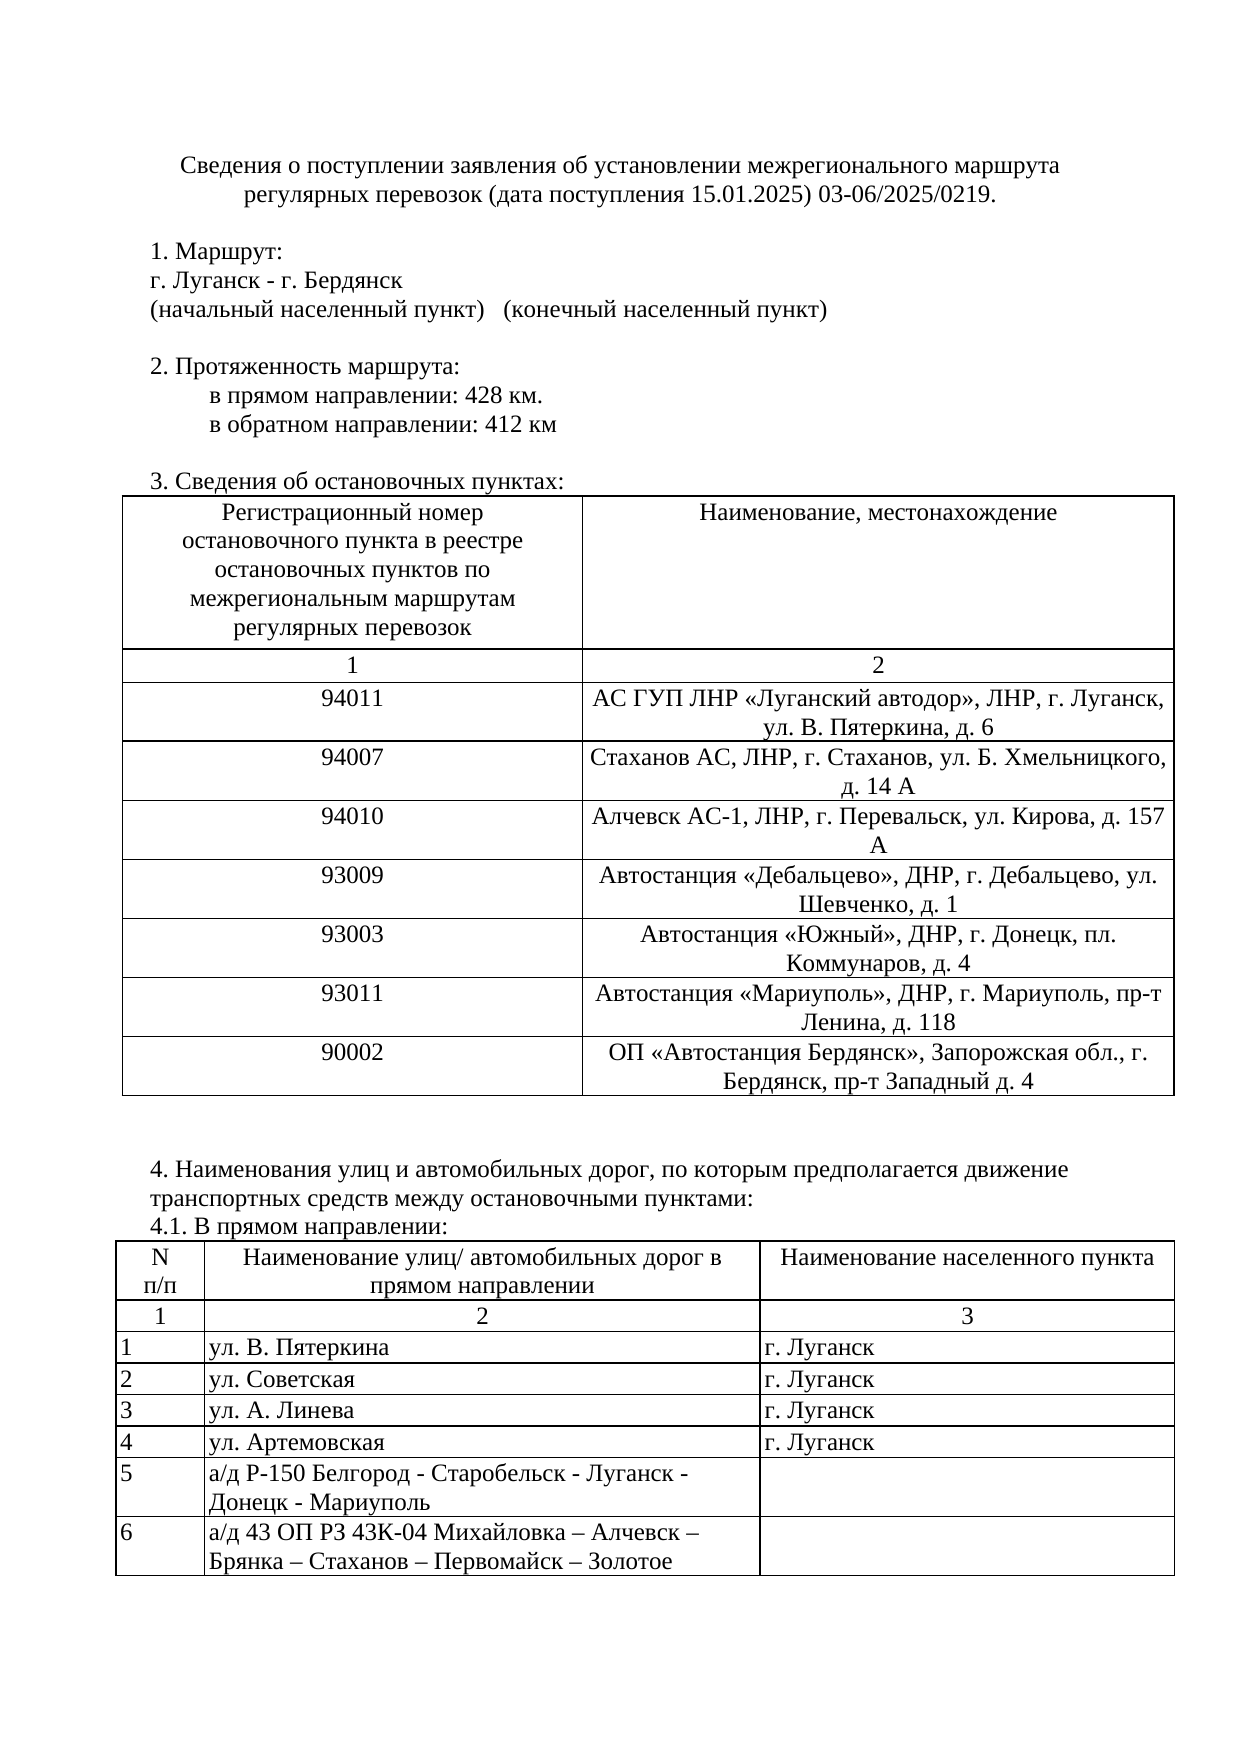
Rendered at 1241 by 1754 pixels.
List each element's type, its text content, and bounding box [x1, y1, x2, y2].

table_cell 1 [117, 1301, 204, 1331]
table_cell Автостанция «Мариуполь», ДНР, г. Мариуполь, пр-т Ленина, д. 118 [583, 978, 1173, 1036]
table_header N п/п [117, 1242, 204, 1299]
table_cell г. Луганск [761, 1395, 1174, 1425]
table_cell а/д 43 ОП РЗ 43К-04 Михайловка – Алчевск – Брянка – Стаханов – Первомайск – Золотое [205, 1517, 759, 1574]
table_cell 3 [761, 1301, 1174, 1331]
table_cell 93011 [123, 978, 582, 1036]
table_cell 2 [205, 1301, 759, 1331]
table_cell 90002 [123, 1037, 582, 1095]
table_cell Автостанция «Южный», ДНР, г. Донецк, пл. Коммунаров, д. 4 [583, 919, 1173, 977]
text 4. Наименования улиц и автомобильных дорог, по которым предполагается движение транспортных средств между остановочными пунктами: [150, 1154, 1090, 1211]
table_cell [761, 1517, 1174, 1574]
table_cell Алчевск АС-1, ЛНР, г. Перевальск, ул. Кирова, д. 157 А [583, 801, 1173, 858]
table_cell 94011 [123, 683, 582, 740]
table_cell Стаханов АС, ЛНР, г. Стаханов, ул. Б. Хмельницкого, д. 14 А [583, 742, 1173, 799]
table_cell [761, 1458, 1174, 1516]
table_cell а/д Р-150 Белгород - Старобельск - Луганск - Донецк - Мариуполь [205, 1458, 759, 1516]
text в обратном направлении: 412 км [150, 409, 1090, 437]
table_cell 6 [117, 1517, 204, 1574]
text Сведения о поступлении заявления об установлении межрегионального маршрута регулярных перевозок (дата поступления 15.01.2025) 03-06/2025/0219. [150, 150, 1090, 207]
text (начальный населенный пункт) (конечный населенный пункт) [150, 294, 1090, 322]
table_header Наименование улиц/ автомобильных дорог в прямом направлении [205, 1242, 759, 1299]
table_cell 2 [117, 1364, 204, 1393]
table_cell ул. А. Линева [205, 1395, 759, 1425]
text 1. Маршрут: [150, 236, 1090, 265]
table_cell 3 [117, 1395, 204, 1425]
table_cell 2 [583, 650, 1173, 681]
text г. Луганск - г. Бердянск [150, 265, 1090, 294]
table_cell ОП «Автостанция Бердянск», Запорожская обл., г. Бердянск, пр-т Западный д. 4 [583, 1037, 1173, 1095]
text 4.1. В прямом направлении: [150, 1211, 1090, 1240]
text 2. Протяженность маршрута: [150, 351, 1090, 380]
text 3. Сведения об остановочных пунктах: [150, 466, 1090, 495]
table_header Регистрационный номер остановочного пункта в реестре остановочных пунктов по межрегиональным маршрутам регулярных перевозок [123, 497, 582, 648]
table_cell 94010 [123, 801, 582, 858]
table_cell ул. В. Пятеркина [205, 1332, 759, 1362]
table_cell ул. Артемовская [205, 1427, 759, 1456]
table_cell 93003 [123, 919, 582, 977]
table_cell 5 [117, 1458, 204, 1516]
table_cell Автостанция «Дебальцево», ДНР, г. Дебальцево, ул. Шевченко, д. 1 [583, 860, 1173, 918]
table_cell ул. Советская [205, 1364, 759, 1393]
table_cell 94007 [123, 742, 582, 799]
text в прямом направлении: 428 км. [150, 380, 1090, 409]
table_cell г. Луганск [761, 1332, 1174, 1362]
table_cell г. Луганск [761, 1427, 1174, 1456]
table_cell г. Луганск [761, 1364, 1174, 1393]
table_cell 1 [117, 1332, 204, 1362]
table_cell 1 [123, 650, 582, 681]
table_cell 93009 [123, 860, 582, 918]
table_cell АС ГУП ЛНР «Луганский автодор», ЛНР, г. Луганск, ул. В. Пятеркина, д. 6 [583, 683, 1173, 740]
table_cell 4 [117, 1427, 204, 1456]
table_header Наименование населенного пункта [761, 1242, 1174, 1299]
table_header Наименование, местонахождение [583, 497, 1173, 648]
